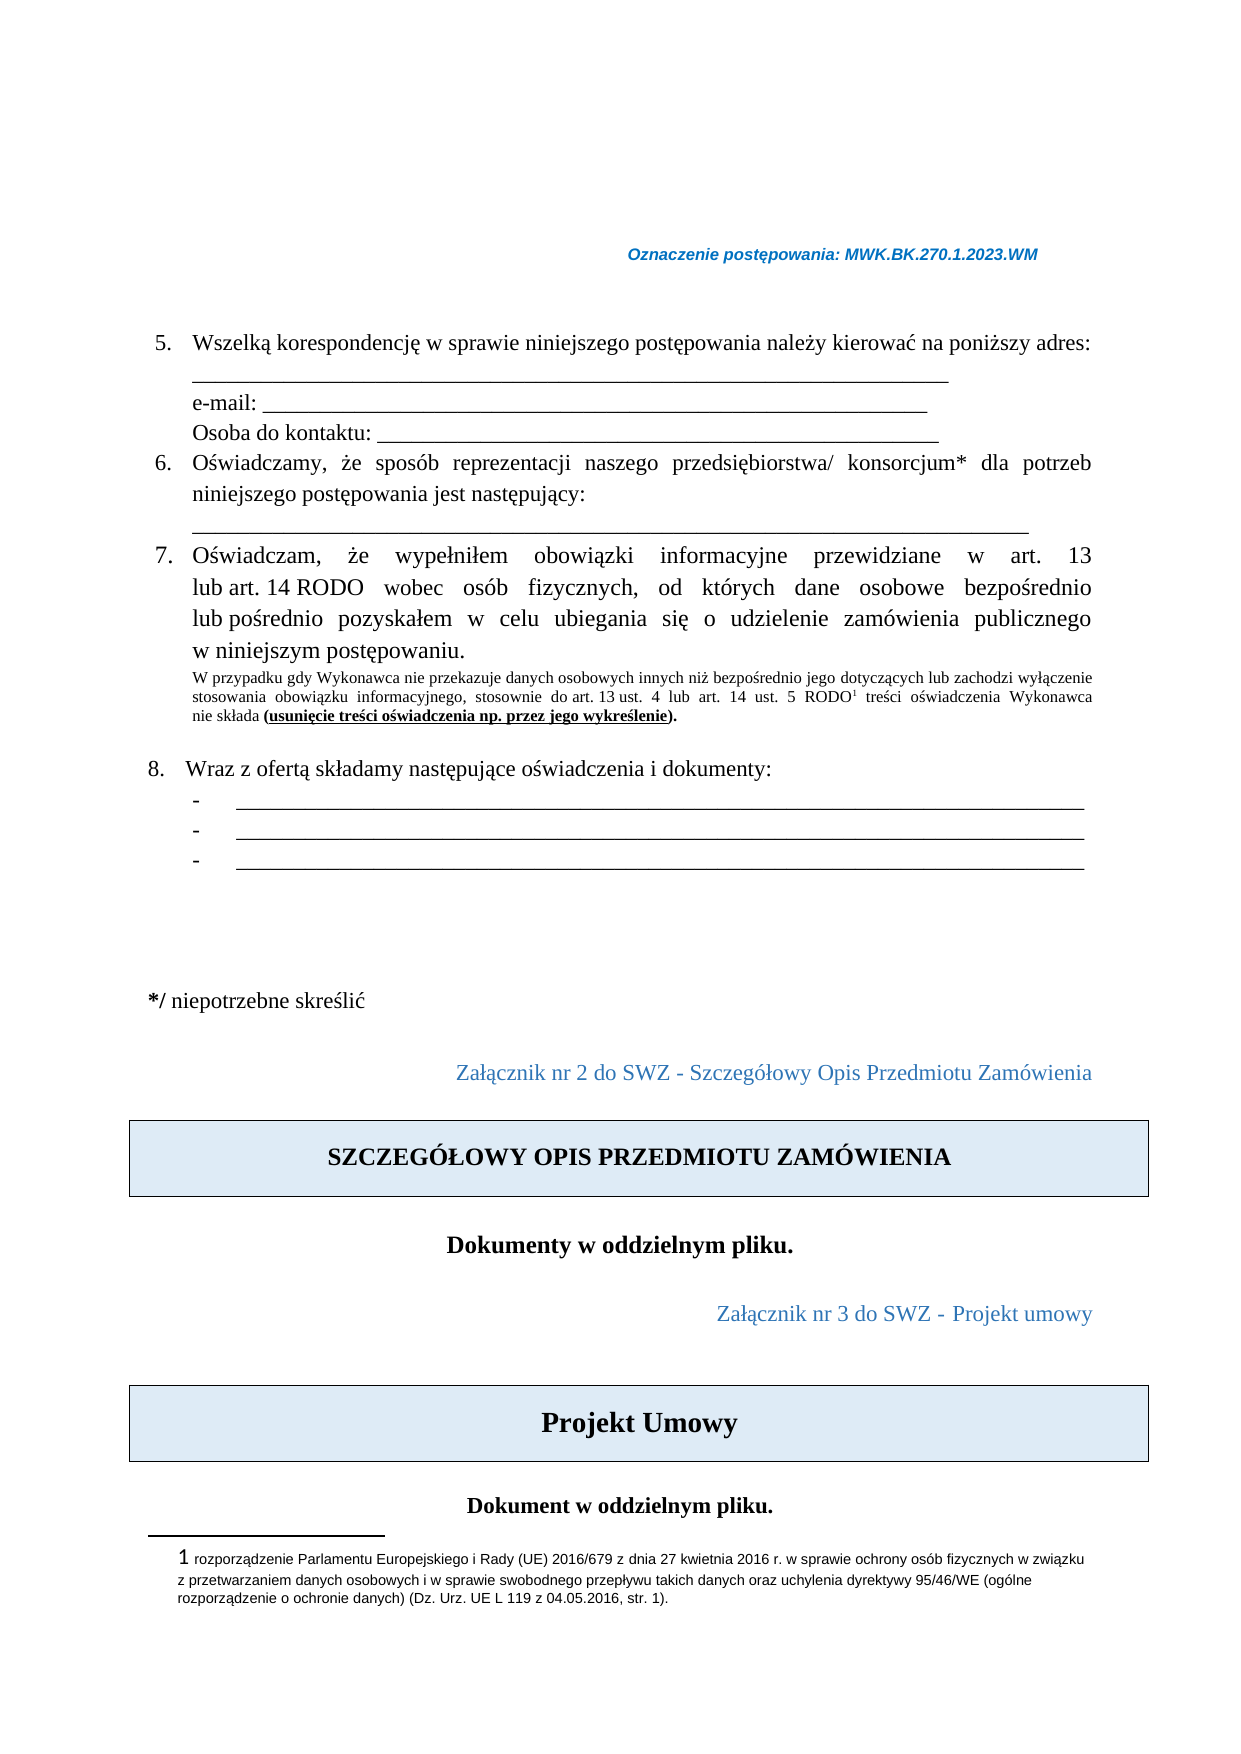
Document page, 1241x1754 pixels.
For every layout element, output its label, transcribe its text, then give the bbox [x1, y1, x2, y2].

text Dokument w oddzielnym pliku. [148, 1492, 1093, 1518]
text W przypadku gdy Wykonawca nie przekazuje danych osobowych innych niż bezpośrednio jego dotyczących lub zachodzi wyłączenie stosowania obowiązku informacyjnego, stosownie do art. 13 ust. 4 lub art. 14 ust. 5 RODO treści oświadczenia Wykonawca nie składa (usunięcie treści oświadczenia np. przez jego wykreślenie). [192, 668, 1093, 725]
text - __________________________________________________________________________ [192, 846, 1093, 872]
text _________________________________________________________________________ [192, 510, 1093, 536]
list Wraz z ofertą składamy następujące oświadczenia i dokumenty: [148, 756, 1093, 782]
text Załącznik nr 3 do SWZ - Projekt umowy [148, 1300, 1093, 1327]
text __________________________________________________________________ [192, 359, 1093, 385]
list Wszelką korespondencję w sprawie niniejszego postępowania należy kierować na poniższy adres: [154, 328, 1093, 355]
text Dokumenty w oddzielnym pliku. [148, 1230, 1093, 1259]
table_header SZCZEGÓŁOWY OPIS PRZEDMIOTU ZAMÓWIENIA [130, 1121, 1148, 1196]
text - __________________________________________________________________________ [192, 816, 1093, 842]
list Oświadczamy, że sposób reprezentacji naszego przedsiębiorstwa/ konsorcjum* dla potrzeb niniejszego postępowania jest następujący: [154, 449, 1093, 506]
text Osoba do kontaktu: _________________________________________________ [192, 419, 1093, 446]
text - __________________________________________________________________________ [192, 786, 1093, 812]
text Załącznik nr 2 do SWZ - Szczegółowy Opis Przedmiotu Zamówienia [148, 1059, 1093, 1086]
text */ niepotrzebne skreślić [148, 987, 1093, 1014]
list Oświadczam, że wypełniłem obowiązki informacyjne przewidziane w art. 13 lub art. 14 RODO wobec osób fizycznych, od których dane osobowe bezpośrednio lub pośrednio pozyskałem w celu ubiegania się o udzielenie zamówienia publicznego w niniejszym postępowaniu. [154, 540, 1093, 664]
table_header Projekt Umowy [130, 1386, 1148, 1461]
text e-mail: __________________________________________________________ [192, 389, 1093, 415]
